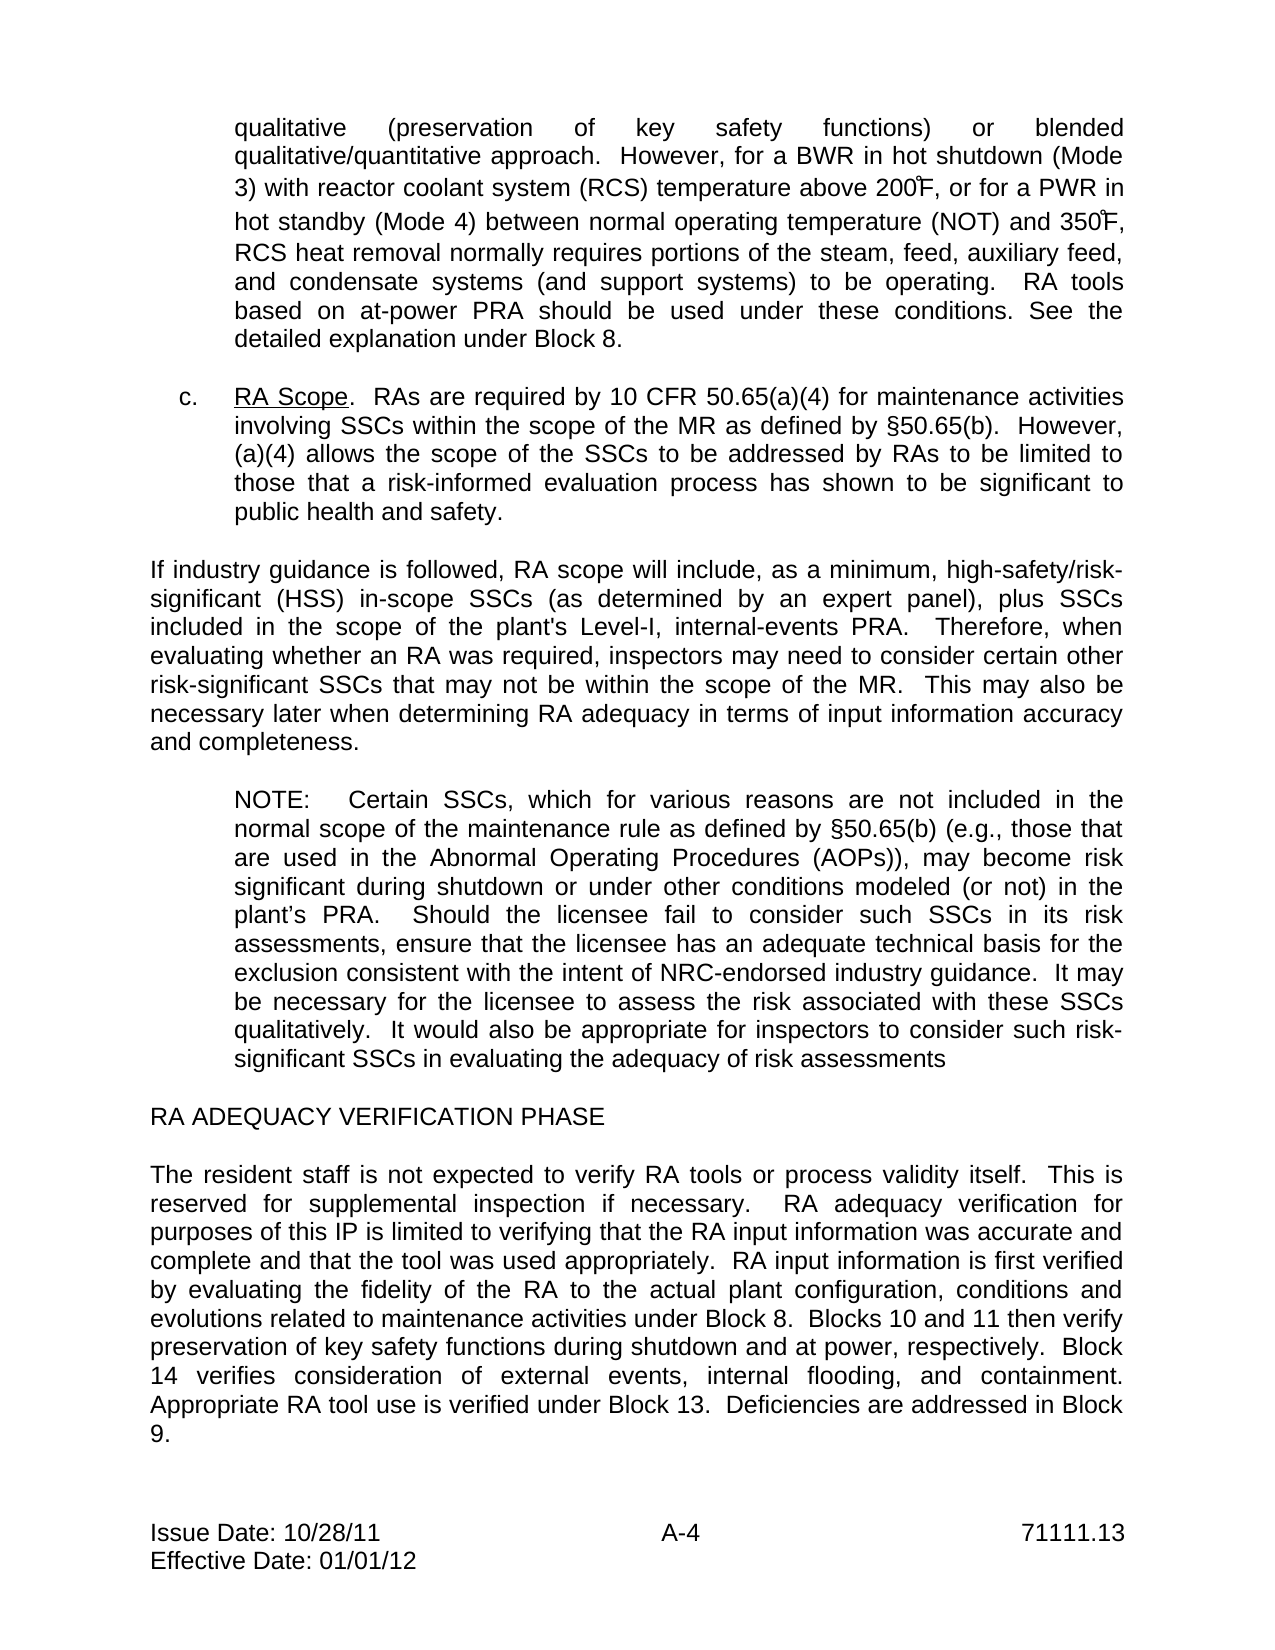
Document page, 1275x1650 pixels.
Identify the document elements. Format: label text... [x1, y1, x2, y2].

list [178, 112, 1125, 353]
list If industry guidance is followed, RA scope will include, as a minimum, high-safety/risk-significant (HSS) in-scope SSCs (as determined by an expert panel), plus SSCs included in the scope of the plant's Level-I, internal-events PRA. Therefore, when evaluating whether an RA was required, inspectors may need to consider certain other risk-significant SSCs that may not be within the scope of the MR. This may also be necessary later when determining RA adequacy in terms of input information accuracy and completeness. [150, 555, 1125, 756]
list RA Scope. RAs are required by 10 CFR 50.65(a)(4) for maintenance activities involving SSCs within the scope of the MR as defined by §50.65(b). However, (a)(4) allows the scope of the SSCs to be addressed by RAs to be limited to those that a risk-informed evaluation process has shown to be significant to public health and safety. [178, 382, 1125, 526]
list NOTE: Certain SSCs, which for various reasons are not included in the normal scope of the maintenance rule as defined by §50.65(b) (e.g., those that are used in the Abnormal Operating Procedures (AOPs)), may become risk significant during shutdown or under other conditions modeled (or not) in the plant’s PRA. Should the licensee fail to consider such SSCs in its risk assessments, ensure that the licensee has an adequate technical basis for the exclusion consistent with the intent of NRC-endorsed industry guidance. It may be necessary for the licensee to assess the risk associated with these SSCs qualitatively. It would also be appropriate for inspectors to consider such risk-significant SSCs in evaluating the adequacy of risk assessments [234, 785, 1125, 1073]
list RA ADEQUACY VERIFICATION PHASE [150, 1102, 1125, 1131]
list The resident staff is not expected to verify RA tools or process validity itself. This is reserved for supplemental inspection if necessary. RA adequacy verification for purposes of this IP is limited to verifying that the RA input information was accurate and complete and that the tool was used appropriately. RA input information is first verified by evaluating the fidelity of the RA to the actual plant configuration, conditions and evolutions related to maintenance activities under Block 8. Blocks 10 and 11 then verify preservation of key safety functions during shutdown and at power, respectively. Block 14 verifies consideration of external events, internal flooding, and containment. Appropriate RA tool use is verified under Block 13. Deficiencies are addressed in Block 9. [150, 1160, 1125, 1447]
